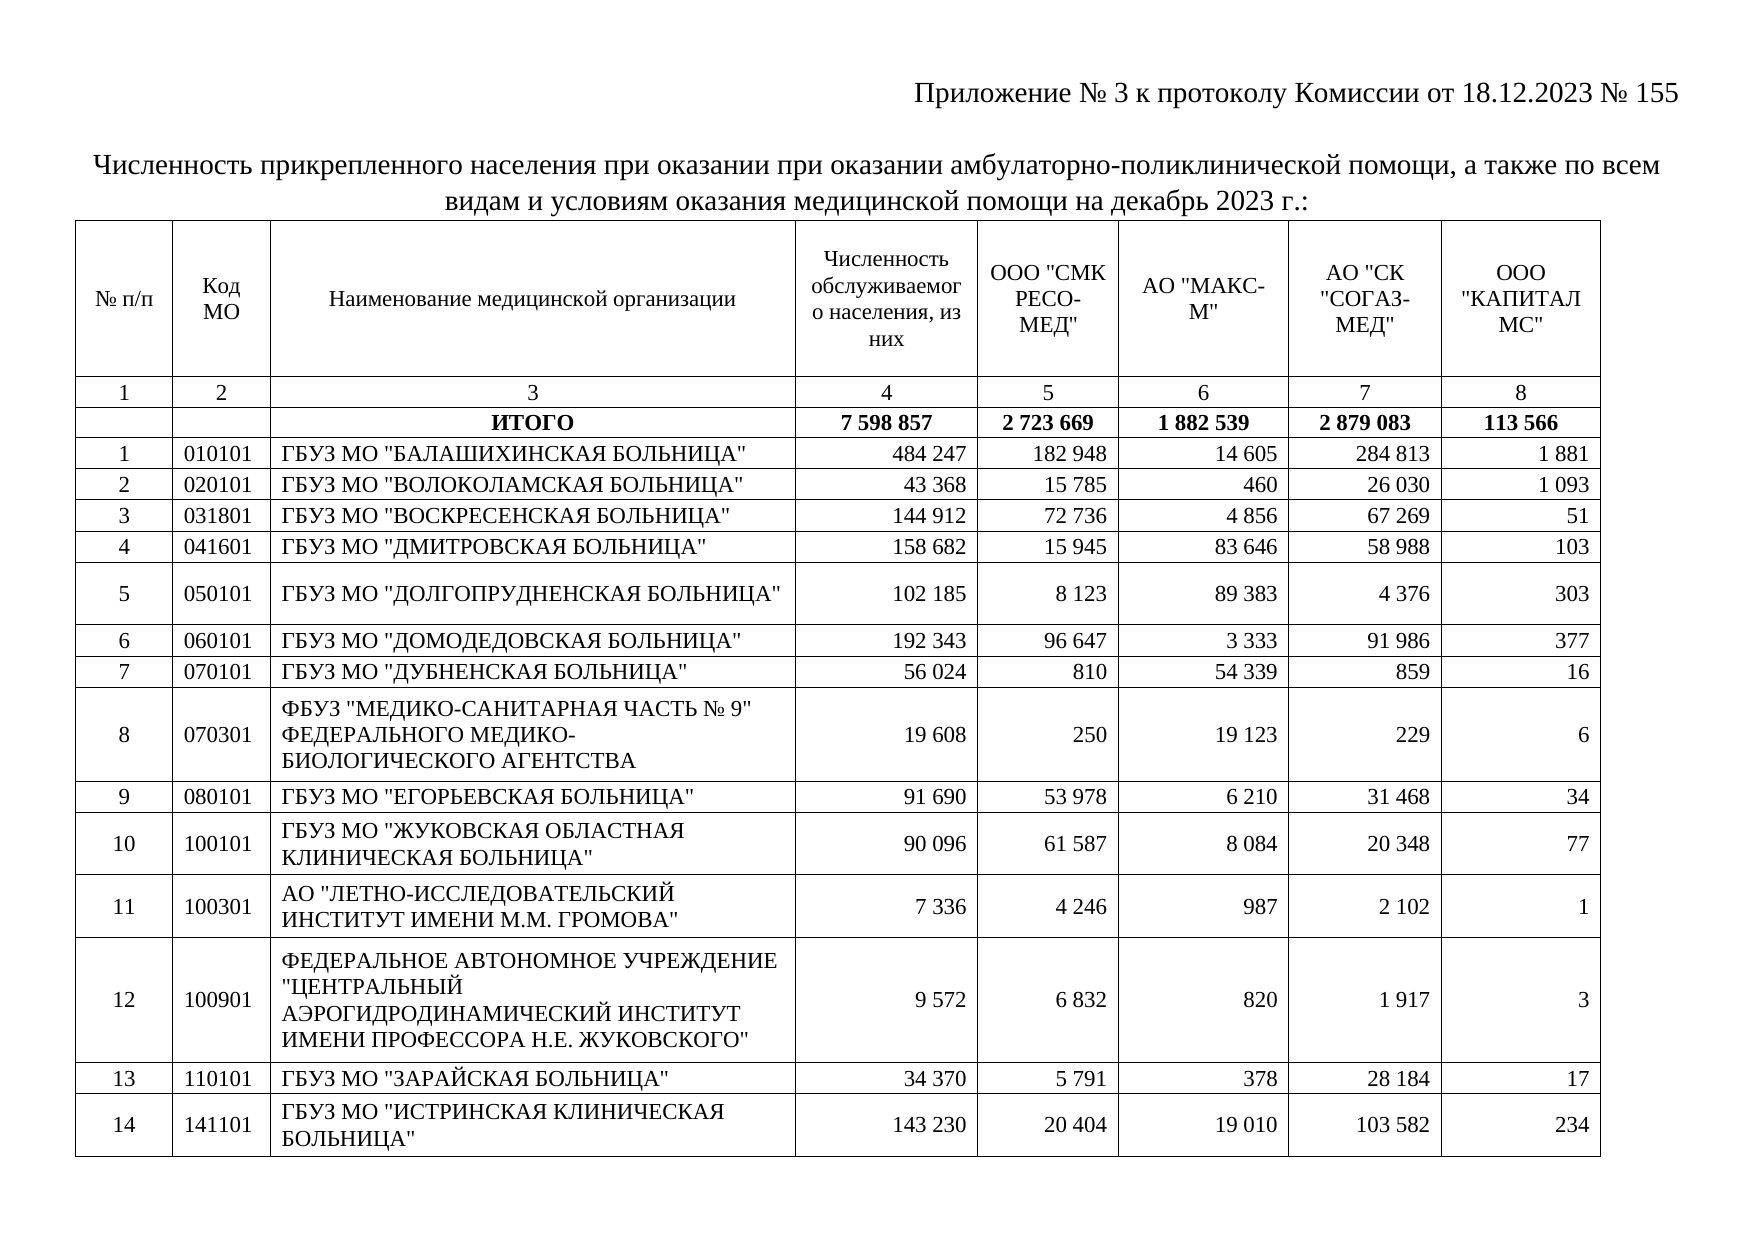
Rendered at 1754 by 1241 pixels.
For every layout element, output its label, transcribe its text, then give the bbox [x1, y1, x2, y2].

table_cell 5 [76, 563, 172, 624]
table_cell 6 [76, 625, 172, 656]
table_cell 229 [1289, 688, 1441, 781]
table_header ООО "СМК РЕСО-МЕД'' [978, 221, 1118, 376]
table_cell 89 383 [1119, 563, 1288, 624]
table_cell 58 988 [1289, 532, 1441, 562]
table_cell 19 010 [1119, 1094, 1288, 1156]
table_cell ГБУЗ МО "ДОЛГОПРУДНЕНСКАЯ БОЛЬНИЦА" [271, 563, 795, 624]
table_header Численность обслуживаемого населения, из них [796, 221, 977, 376]
table_cell 1 882 539 [1119, 408, 1288, 437]
table_cell 810 [978, 657, 1118, 687]
table_cell 050101 [173, 563, 270, 624]
table_cell 484 247 [796, 438, 977, 468]
table_cell 20 404 [978, 1094, 1118, 1156]
table_cell ГБУЗ МО "ДОМОДЕДОВСКАЯ БОЛЬНИЦА" [271, 625, 795, 656]
table_cell 8 [76, 688, 172, 781]
table_cell 460 [1119, 469, 1288, 499]
table_cell 1 [76, 438, 172, 468]
table_cell 4 246 [978, 875, 1118, 937]
table_cell 43 368 [796, 469, 977, 499]
table_cell 91 690 [796, 782, 977, 812]
table_cell 141101 [173, 1094, 270, 1156]
table_cell 070301 [173, 688, 270, 781]
table_cell 53 978 [978, 782, 1118, 812]
table_cell 820 [1119, 938, 1288, 1062]
table_cell 070101 [173, 657, 270, 687]
table_cell 010101 [173, 438, 270, 468]
table_cell 2 723 669 [978, 408, 1118, 437]
table_cell 2 [76, 469, 172, 499]
table_cell ГБУЗ МО "ИСТРИНСКАЯ КЛИНИЧЕСКАЯ БОЛЬНИЦА" [271, 1094, 795, 1156]
table_cell 28 184 [1289, 1063, 1441, 1093]
table_cell 7 336 [796, 875, 977, 937]
table_cell 987 [1119, 875, 1288, 937]
table_cell 284 813 [1289, 438, 1441, 468]
table_cell ИТОГО [271, 408, 795, 437]
table_cell 17 [1442, 1063, 1600, 1093]
table_cell 158 682 [796, 532, 977, 562]
table_cell 041601 [173, 532, 270, 562]
table_cell 34 [1442, 782, 1600, 812]
table_cell 234 [1442, 1094, 1600, 1156]
table_cell 14 [76, 1094, 172, 1156]
text Численность прикрепленного населения при оказании при оказании амбулаторно-поликлинической помощи, а также по всем видам и условиям оказания медицинской помощи на декабрь 2023 г.: [75, 147, 1679, 217]
table_cell 4 [796, 377, 977, 407]
table_cell АО "ЛЕТНО-ИССЛЕДОВАТЕЛЬСКИЙ ИНСТИТУТ ИМЕНИ М.М. ГРОМОВА" [271, 875, 795, 937]
table_cell 2 102 [1289, 875, 1441, 937]
table_cell ГБУЗ МО "ДМИТРОВСКАЯ БОЛЬНИЦА" [271, 532, 795, 562]
table_header № п/п [76, 221, 172, 376]
table_cell 144 912 [796, 500, 977, 531]
table_cell 192 343 [796, 625, 977, 656]
table_cell 15 945 [978, 532, 1118, 562]
table_cell 34 370 [796, 1063, 977, 1093]
table_cell 72 736 [978, 500, 1118, 531]
table_cell 56 024 [796, 657, 977, 687]
table_cell 3 [1442, 938, 1600, 1062]
table_cell 113 566 [1442, 408, 1600, 437]
table_cell 100101 [173, 813, 270, 874]
table_cell 20 348 [1289, 813, 1441, 874]
table_header Наименование медицинской организации [271, 221, 795, 376]
table_cell 6 210 [1119, 782, 1288, 812]
table_cell 5 [978, 377, 1118, 407]
table_cell 1 881 [1442, 438, 1600, 468]
table_header АО "МАКС-М" [1119, 221, 1288, 376]
table_cell 031801 [173, 500, 270, 531]
table_cell 4 856 [1119, 500, 1288, 531]
table_cell 9 572 [796, 938, 977, 1062]
table_cell 7 598 857 [796, 408, 977, 437]
table_cell 8 084 [1119, 813, 1288, 874]
table_cell 13 [76, 1063, 172, 1093]
table_cell 61 587 [978, 813, 1118, 874]
table_cell ГБУЗ МО "ВОЛОКОЛАМСКАЯ БОЛЬНИЦА" [271, 469, 795, 499]
table_cell 100901 [173, 938, 270, 1062]
table_cell 102 185 [796, 563, 977, 624]
table_cell ГБУЗ МО "ЗАРАЙСКАЯ БОЛЬНИЦА" [271, 1063, 795, 1093]
table_cell 6 [1442, 688, 1600, 781]
table_cell 103 [1442, 532, 1600, 562]
table_cell 19 608 [796, 688, 977, 781]
table_cell 1 [76, 377, 172, 407]
table_cell 90 096 [796, 813, 977, 874]
table_cell 91 986 [1289, 625, 1441, 656]
table_cell 6 [1119, 377, 1288, 407]
table_cell 1 093 [1442, 469, 1600, 499]
table_cell 7 [76, 657, 172, 687]
table_cell ФБУЗ "МЕДИКО-САНИТАРНАЯ ЧАСТЬ № 9" ФЕДЕРАЛЬНОГО МЕДИКО-БИОЛОГИЧЕСКОГО АГЕНТСТВА [271, 688, 795, 781]
table_cell 060101 [173, 625, 270, 656]
table_cell ФЕДЕРАЛЬНОЕ АВТОНОМНОЕ УЧРЕЖДЕНИЕ "ЦЕНТРАЛЬНЫЙ АЭРОГИДРОДИНАМИЧЕСКИЙ ИНСТИТУТ ИМЕНИ ПРОФЕССОРА Н.Е. ЖУКОВСКОГО" [271, 938, 795, 1062]
table_cell 4 376 [1289, 563, 1441, 624]
table_cell 1 917 [1289, 938, 1441, 1062]
text Приложение № 3 к протоколу Комиссии от 18.12.2023 № 155 [75, 75, 1679, 108]
table_header ООО "КАПИТАЛ МС" [1442, 221, 1600, 376]
table_cell 26 030 [1289, 469, 1441, 499]
table_cell 8 [1442, 377, 1600, 407]
table_cell [76, 408, 172, 437]
table_cell 3 [76, 500, 172, 531]
table_header Код МО [173, 221, 270, 376]
table_cell 12 [76, 938, 172, 1062]
table_cell 54 339 [1119, 657, 1288, 687]
table_cell 080101 [173, 782, 270, 812]
table_cell ГБУЗ МО "ЖУКОВСКАЯ ОБЛАСТНАЯ КЛИНИЧЕСКАЯ БОЛЬНИЦА" [271, 813, 795, 874]
table_cell 182 948 [978, 438, 1118, 468]
table_cell 859 [1289, 657, 1441, 687]
table_cell 3 333 [1119, 625, 1288, 656]
table_cell 110101 [173, 1063, 270, 1093]
table_cell 020101 [173, 469, 270, 499]
table_header АО "СК "СОГАЗ-МЕД" [1289, 221, 1441, 376]
table_cell 11 [76, 875, 172, 937]
table_cell 377 [1442, 625, 1600, 656]
table_cell 143 230 [796, 1094, 977, 1156]
table_cell ГБУЗ МО "БАЛАШИХИНСКАЯ БОЛЬНИЦА" [271, 438, 795, 468]
table_cell 6 832 [978, 938, 1118, 1062]
table_cell 2 879 083 [1289, 408, 1441, 437]
table_cell 7 [1289, 377, 1441, 407]
table_cell 96 647 [978, 625, 1118, 656]
table_cell 5 791 [978, 1063, 1118, 1093]
table_cell 250 [978, 688, 1118, 781]
table_cell 103 582 [1289, 1094, 1441, 1156]
table_cell ГБУЗ МО "ДУБНЕНСКАЯ БОЛЬНИЦА" [271, 657, 795, 687]
table_cell 4 [76, 532, 172, 562]
table_cell 1 [1442, 875, 1600, 937]
table_cell 19 123 [1119, 688, 1288, 781]
table_cell ГБУЗ МО "ВОСКРЕСЕНСКАЯ БОЛЬНИЦА" [271, 500, 795, 531]
table_cell 2 [173, 377, 270, 407]
table_cell 15 785 [978, 469, 1118, 499]
table_cell ГБУЗ МО "ЕГОРЬЕВСКАЯ БОЛЬНИЦА" [271, 782, 795, 812]
table_cell 3 [271, 377, 795, 407]
table_cell 77 [1442, 813, 1600, 874]
table_cell 67 269 [1289, 500, 1441, 531]
table_cell 303 [1442, 563, 1600, 624]
table_cell 10 [76, 813, 172, 874]
table_cell 8 123 [978, 563, 1118, 624]
table_cell 31 468 [1289, 782, 1441, 812]
table_cell 14 605 [1119, 438, 1288, 468]
table_cell 100301 [173, 875, 270, 937]
table_cell 51 [1442, 500, 1600, 531]
table_cell 9 [76, 782, 172, 812]
table_cell [173, 408, 270, 437]
table_cell 83 646 [1119, 532, 1288, 562]
table_cell 16 [1442, 657, 1600, 687]
table_cell 378 [1119, 1063, 1288, 1093]
